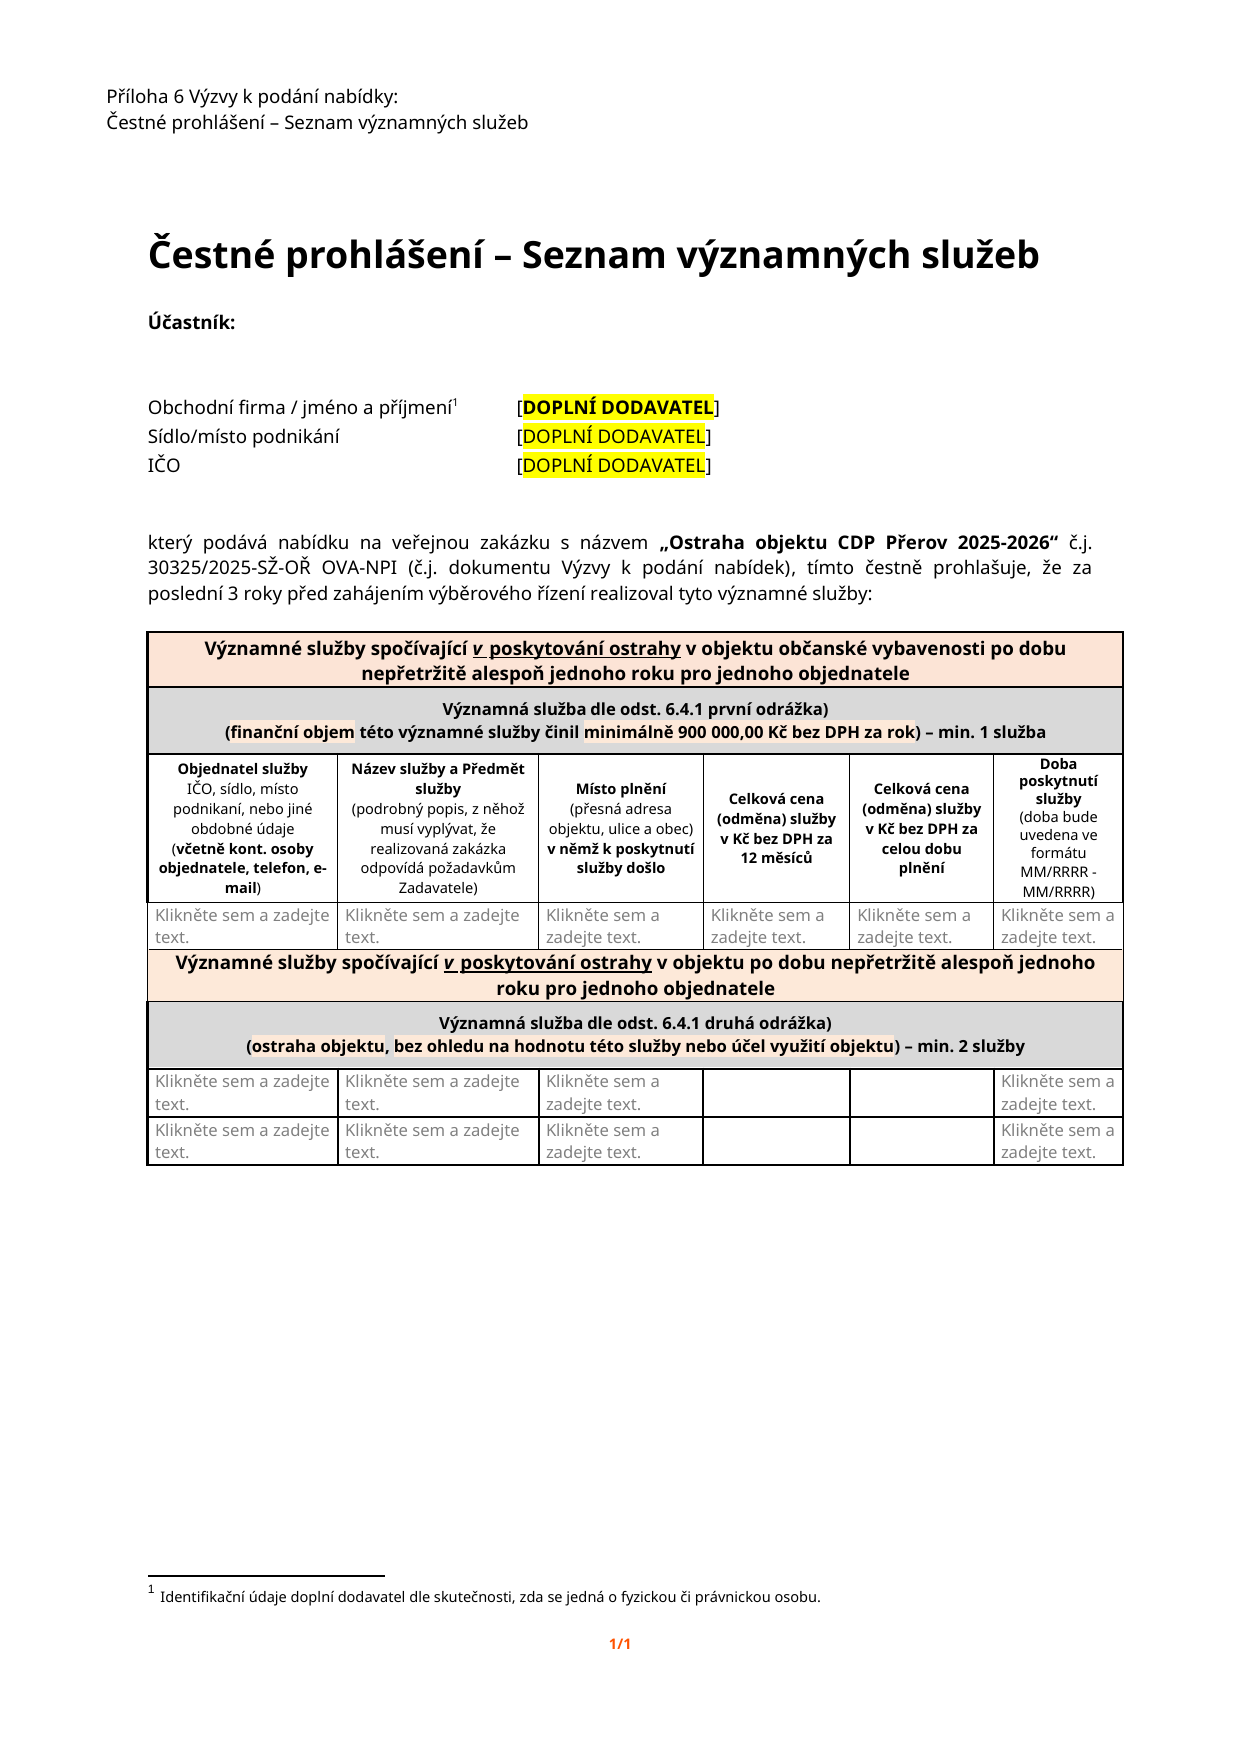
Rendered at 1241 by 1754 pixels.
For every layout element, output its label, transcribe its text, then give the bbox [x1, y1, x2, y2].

table_cell Klikněte sem a zadejte text. [149, 1118, 337, 1164]
table_cell Název služby a Předmět služby (podrobný popis, z něhož musí vyplývat, že realizovaná zakázka odpovídá požadavkům Zadavatele) [338, 755, 538, 902]
table_cell Objednatel služby IČO, sídlo, místo podnikaní, nebo jiné obdobné údaje (včetně kont. osoby objednatele, telefon, e-mail) [149, 755, 337, 902]
text který podává nabídku na veřejnou zakázku s názvem „Ostraha objektu CDP Přerov 2025-2026“ č.j. 30325/2025-SŽ-OŘ OVA-NPI (č.j. dokumentu Výzvy k podání nabídek), tímto čestně prohlašuje, že za poslední 3 roky před zahájením výběrového řízení realizoval tyto významné služby: [148, 529, 1093, 606]
table_cell Klikněte sem a zadejte text. [338, 903, 538, 948]
table_cell Klikněte sem a zadejte text. [540, 1070, 702, 1116]
table_cell Klikněte sem a zadejte text. [339, 1118, 538, 1164]
text Účastník: [148, 304, 1093, 335]
table_cell Klikněte sem a zadejte text. [149, 1070, 337, 1116]
table_cell Klikněte sem a zadejte text. [995, 1118, 1122, 1164]
text IČO [148, 449, 1093, 478]
table_cell Významná služba dle odst. 6.4.1 první odrážka) (finanční objem této významné služby činil minimálně 900 000,00 Kč bez DPH za rok) – min. 1 služba [149, 688, 1122, 753]
table_cell Významná služba dle odst. 6.4.1 druhá odrážka) (ostraha objektu, bez ohledu na hodnotu této služby nebo účel využití objektu) – min. 2 služby [149, 1002, 1122, 1067]
table_cell [704, 1070, 849, 1116]
table_cell Klikněte sem a zadejte text. [540, 1118, 702, 1164]
table_cell Doba poskytnutí služby (doba bude uvedena ve formátu MM/RRRR - MM/RRRR) [994, 755, 1122, 902]
table_cell Významné služby spočívající v poskytování ostrahy v objektu po dobu nepřetržitě alespoň jednoho roku pro jednoho objednatele [148, 949, 1123, 1001]
table_cell [851, 1118, 993, 1164]
table_header Významné služby spočívající v poskytování ostrahy v objektu občanské vybavenosti po dobu nepřetržitě alespoň jednoho roku pro jednoho objednatele [149, 633, 1122, 686]
table_cell Klikněte sem a zadejte text. [850, 903, 993, 948]
table_cell [851, 1070, 993, 1116]
table_cell Klikněte sem a zadejte text. [539, 903, 703, 948]
text Sídlo/místo podnikání [DOPLNÍ DODAVATEL] [148, 420, 1093, 449]
table_cell Místo plnění (přesná adresa objektu, ulice a obec) v němž k poskytnutí služby došlo [539, 755, 703, 902]
title Čestné prohlášení – Seznam významných služeb [148, 228, 1093, 279]
table_cell Celková cena (odměna) služby v Kč bez DPH za 12 měsíců [704, 755, 849, 902]
table_cell Klikněte sem a zadejte text. [994, 903, 1123, 948]
table_cell Klikněte sem a zadejte text. [995, 1070, 1122, 1116]
text Obchodní firma / jméno a příjmení [148, 391, 1093, 420]
table_cell Klikněte sem a zadejte text. [339, 1070, 538, 1116]
table_cell [704, 1118, 849, 1164]
table_cell Klikněte sem a zadejte text. [704, 903, 849, 948]
table_cell Klikněte sem a zadejte text. [148, 903, 337, 948]
table_cell Celková cena (odměna) služby v Kč bez DPH za celou dobu plnění [850, 755, 993, 902]
